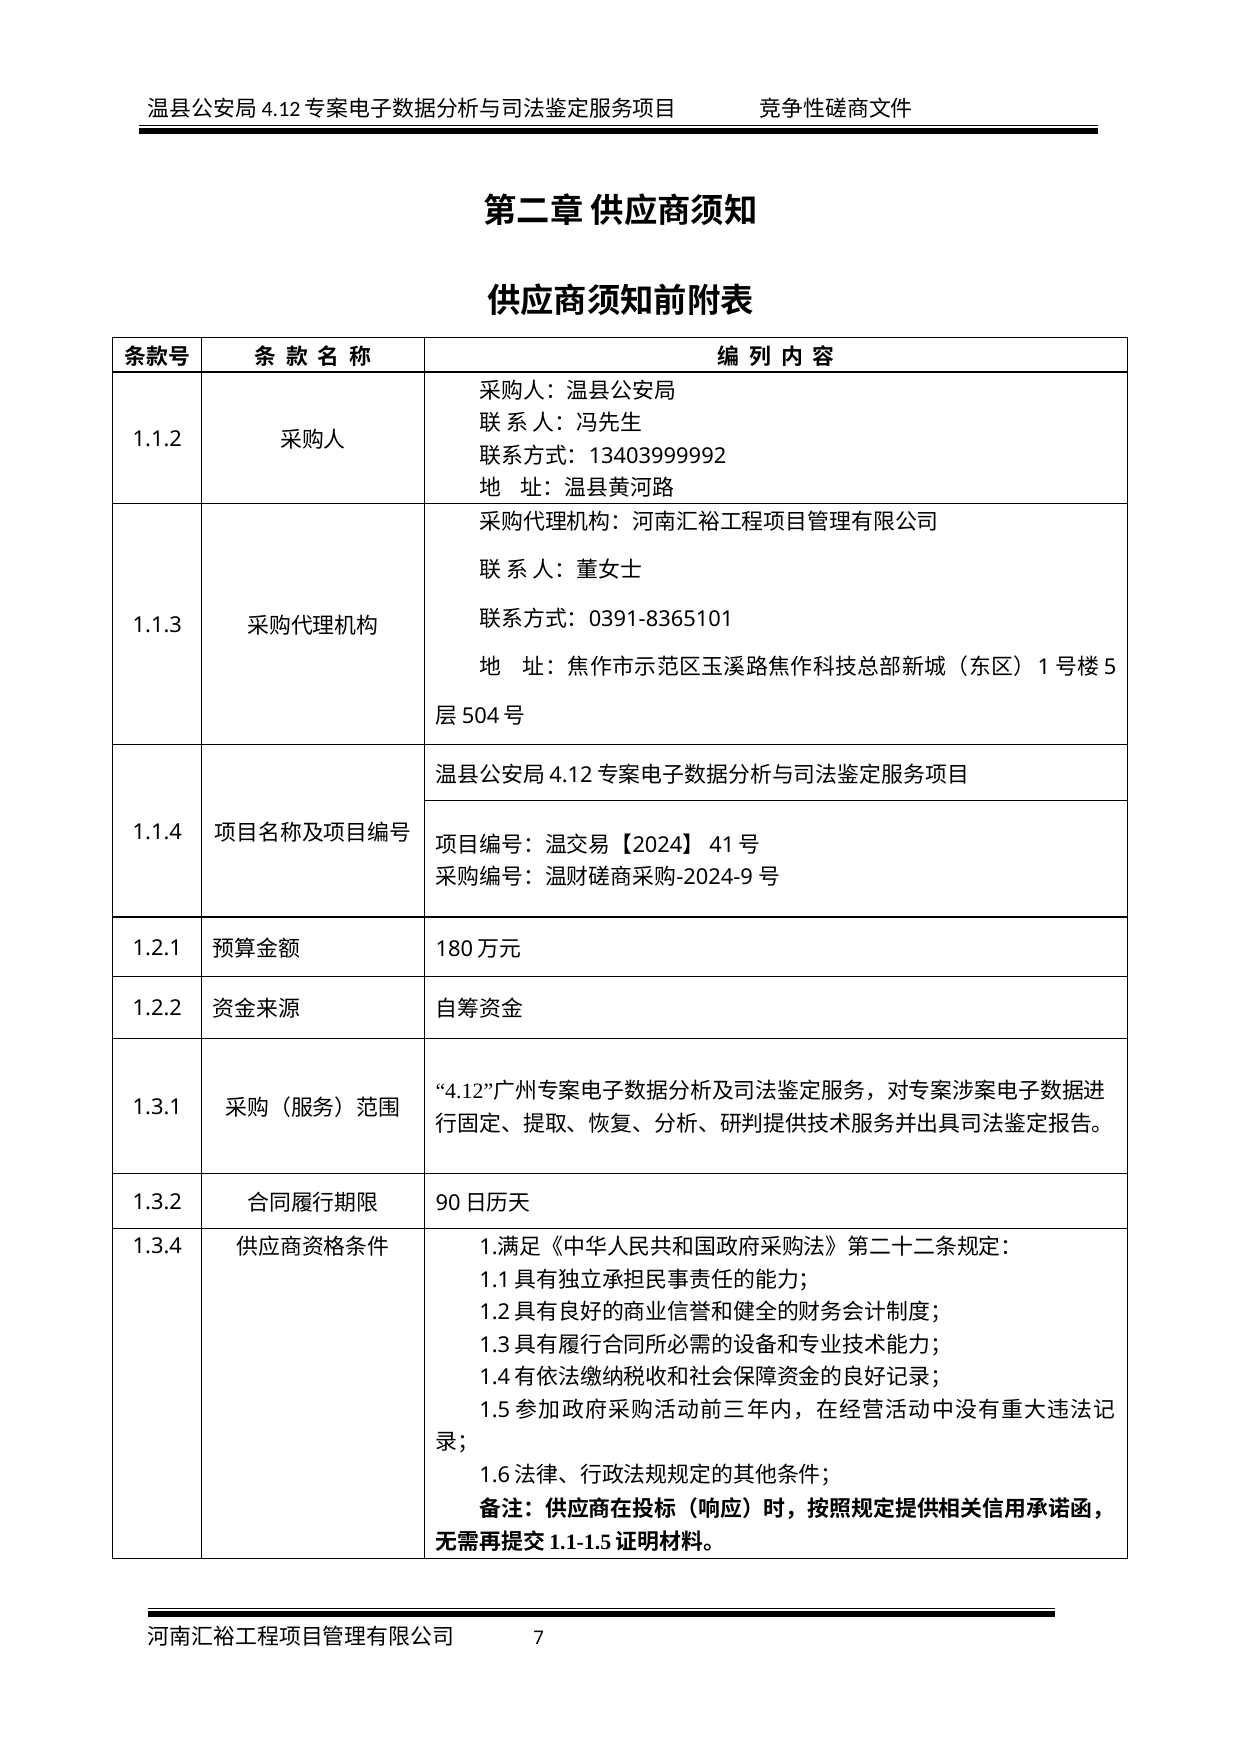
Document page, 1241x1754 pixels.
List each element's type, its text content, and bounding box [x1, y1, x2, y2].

table_cell 1.1.2 [113, 373, 201, 502]
table_cell 合同履行期限 [202, 1174, 424, 1228]
table_cell 温县公安局4.12专案电子数据分析与司法鉴定服务项目 [425, 745, 1127, 800]
table_cell 资金来源 [202, 977, 424, 1037]
table_cell 180万元 [425, 918, 1127, 976]
table_cell 采购代理机构：河南汇裕工程项目管理有限公司 联 系 人：董女士 联系方式：0391-8365101 地 址：焦作市示范区玉溪路焦作科技总部新城（东区）1号楼5层504号 [425, 504, 1127, 744]
table_cell 1.1.4 [113, 745, 201, 916]
table_cell 1.3.1 [113, 1039, 201, 1173]
table_header 条 款 名 称 [202, 338, 424, 371]
table_cell 采购人：温县公安局 联 系 人：冯先生 联系方式：13403999992 地 址：温县黄河路 [425, 373, 1127, 502]
table_cell 1.3.4 [113, 1229, 201, 1558]
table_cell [425, 1229, 1127, 1558]
table_cell 1.2.2 [113, 977, 201, 1037]
table_cell 项目编号：温交易【2024】 41号 采购编号：温财磋商采购-2024-9 号 [425, 801, 1127, 916]
table_cell 项目名称及项目编号 [202, 745, 424, 916]
subtitle 供应商须知前附表 [148, 265, 1093, 330]
table_cell “4.12”广州专案电子数据分析及司法鉴定服务，对专案涉案电子数据进行固定、提取、恢复、分析、研判提供技术服务并出具司法鉴定报告。 [425, 1039, 1127, 1173]
subtitle 第二章 供应商须知 [148, 175, 1093, 240]
table_cell 1.1.3 [113, 504, 201, 744]
table_cell 1.3.2 [113, 1174, 201, 1228]
table_header 条款号 [113, 338, 201, 371]
table_cell 采购代理机构 [202, 504, 424, 744]
table_cell 采购（服务）范围 [202, 1039, 424, 1173]
table_cell 90日历天 [425, 1174, 1127, 1228]
table_cell 预算金额 [202, 918, 424, 976]
table_cell 自筹资金 [425, 977, 1127, 1037]
table_cell 供应商资格条件 [202, 1229, 424, 1558]
table_cell 1.2.1 [113, 918, 201, 976]
table_header 编 列 内 容 [425, 338, 1127, 371]
table_cell 采购人 [202, 373, 424, 502]
